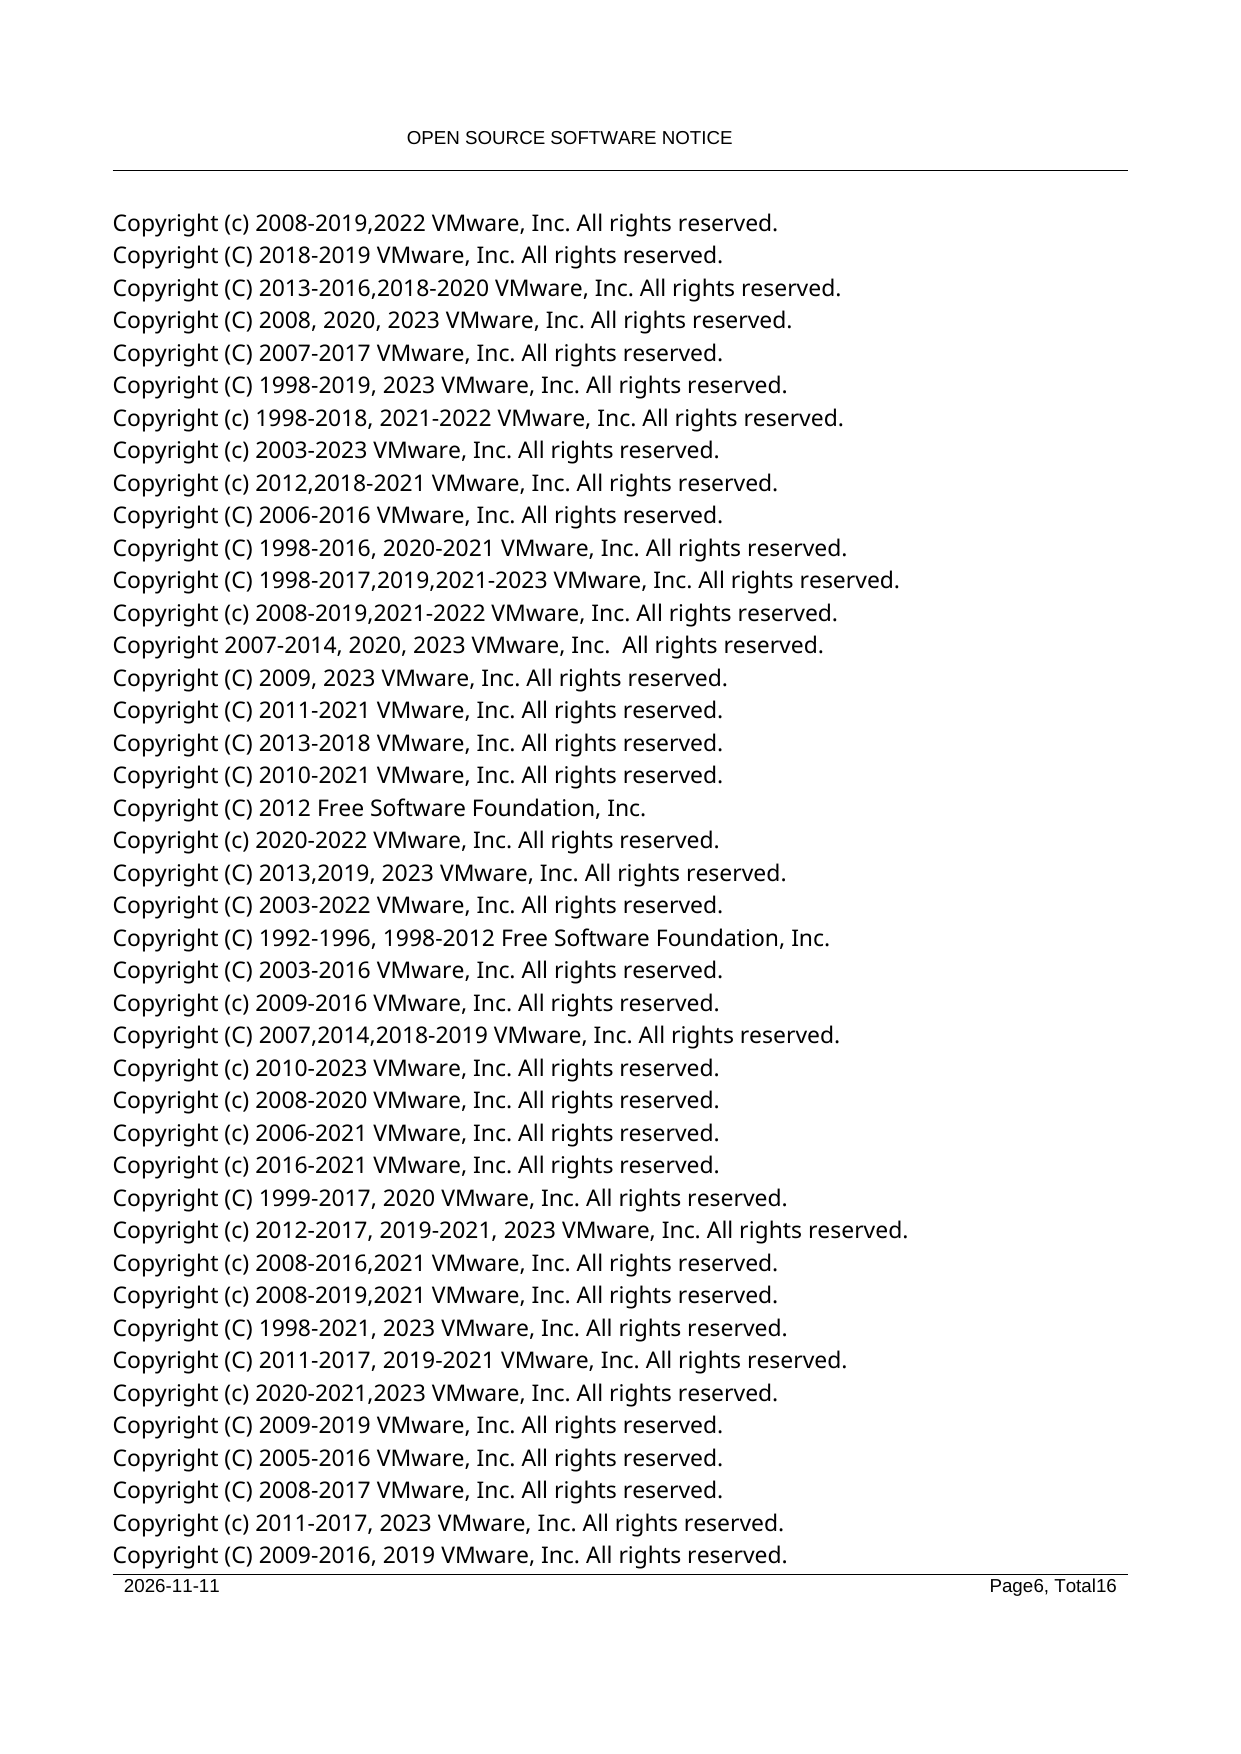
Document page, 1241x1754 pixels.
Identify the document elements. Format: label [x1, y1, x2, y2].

text [112, 206, 1128, 1571]
